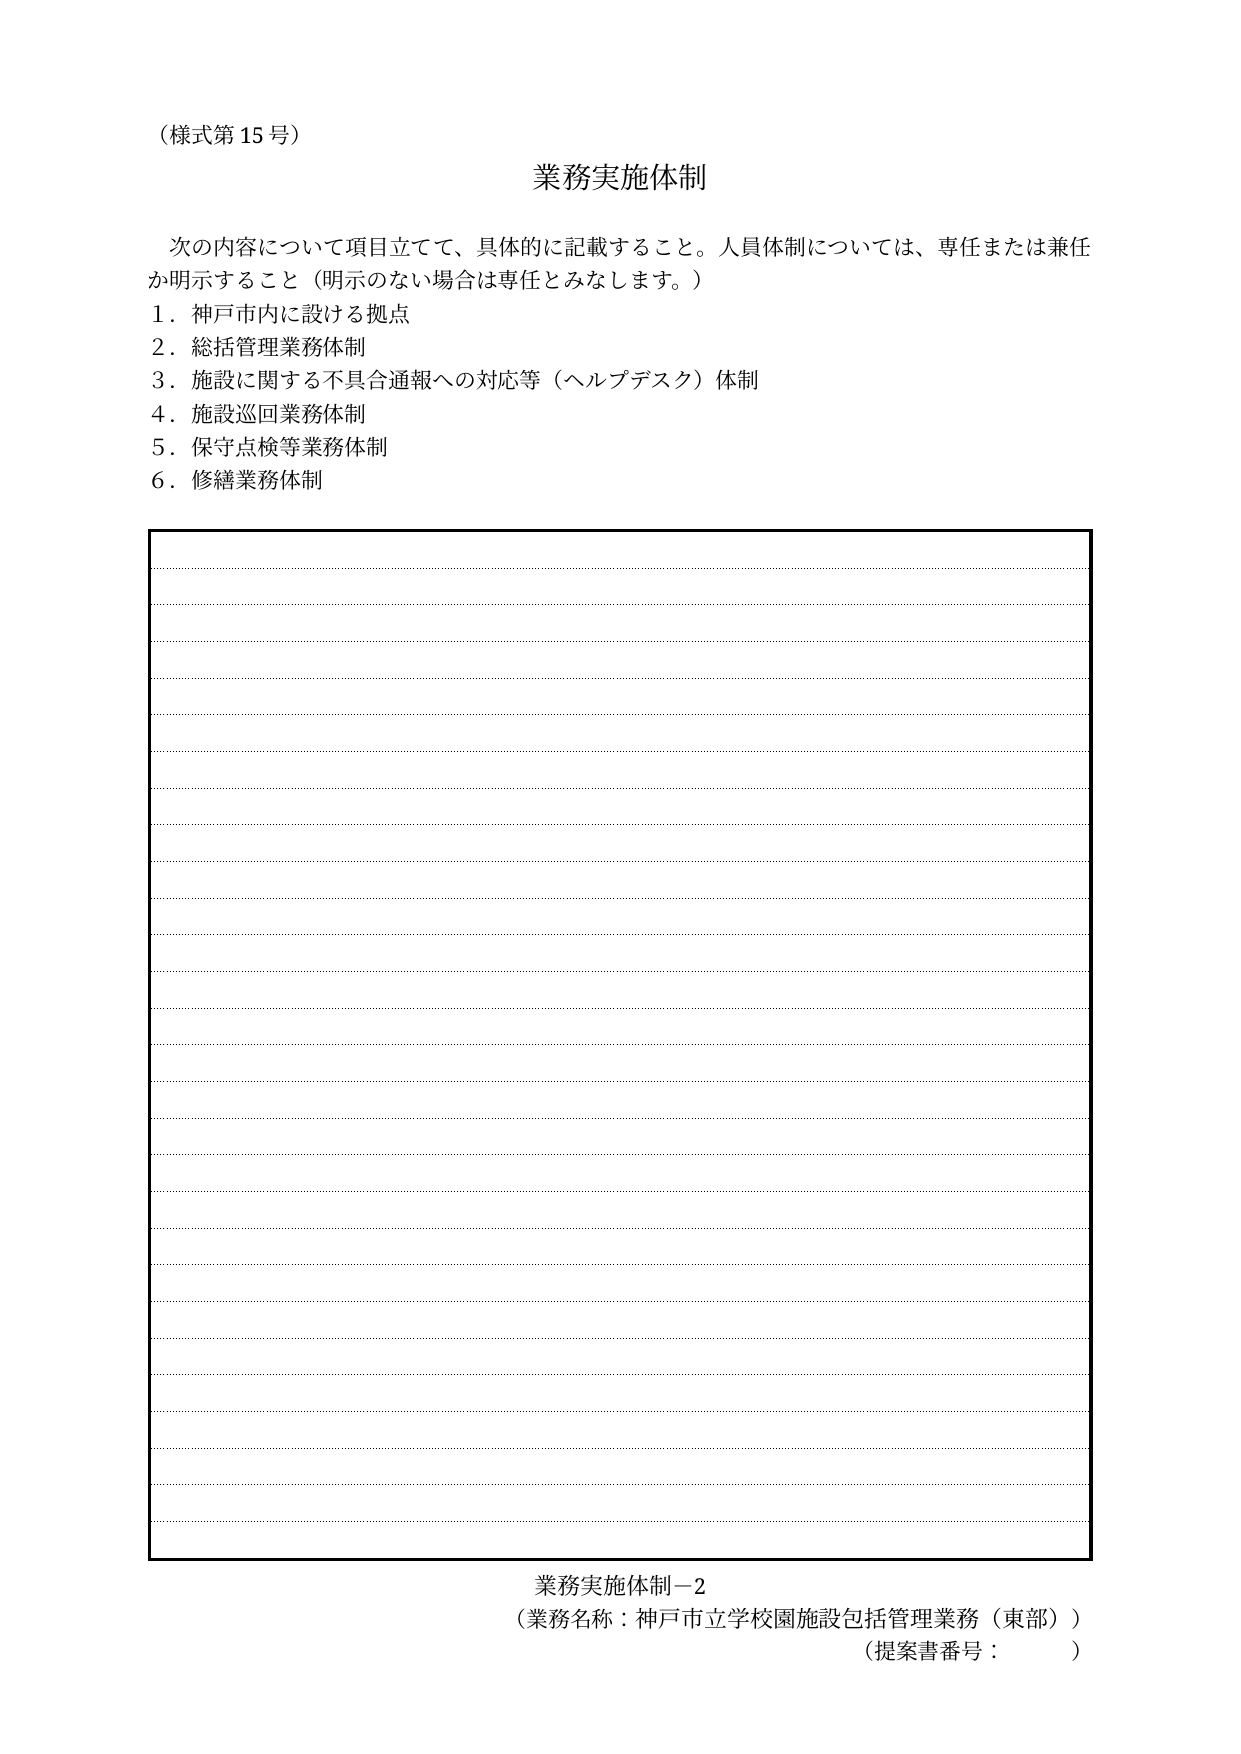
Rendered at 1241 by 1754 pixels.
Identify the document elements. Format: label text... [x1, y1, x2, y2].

text １．神戸市内に設ける拠点 [148, 296, 1092, 329]
table_cell [151, 641, 1089, 678]
table_cell [151, 1448, 1089, 1484]
text 次の内容について項目立てて、具体的に記載すること。人員体制については、専任または兼任か明示すること（明示のない場合は専任とみなします。） [148, 229, 1092, 296]
table_cell [151, 1154, 1089, 1191]
table_cell [151, 1191, 1089, 1228]
table_cell [151, 1484, 1089, 1521]
table_cell [151, 788, 1089, 824]
table_cell [151, 1008, 1089, 1044]
table_cell [151, 1411, 1089, 1448]
table_cell [151, 1228, 1089, 1264]
table_cell [151, 1374, 1089, 1411]
text ２．総括管理業務体制 [148, 329, 1092, 362]
table_cell [151, 1521, 1089, 1558]
text ３．施設に関する不具合通報への対応等（ヘルプデスク）体制 [148, 362, 1092, 396]
table_cell [151, 1081, 1089, 1118]
table_cell [151, 1301, 1089, 1338]
table_cell [151, 971, 1089, 1008]
table_cell [151, 604, 1089, 641]
table_cell [151, 824, 1089, 861]
table_cell [151, 714, 1089, 751]
table_cell [151, 898, 1089, 934]
table_cell [151, 678, 1089, 714]
table_cell [151, 568, 1089, 604]
text 業務実施体制 [148, 162, 1092, 196]
table_cell [151, 861, 1089, 898]
table_cell [151, 1118, 1089, 1154]
table_cell [151, 751, 1089, 788]
table_cell [151, 1338, 1089, 1374]
text ５．保守点検等業務体制 [148, 429, 1092, 462]
table_cell [151, 1264, 1089, 1301]
text ６．修繕業務体制 [148, 462, 1092, 496]
text ４．施設巡回業務体制 [148, 396, 1092, 429]
table_header [151, 532, 1089, 568]
table_cell [151, 934, 1089, 971]
table_cell [151, 1044, 1089, 1081]
